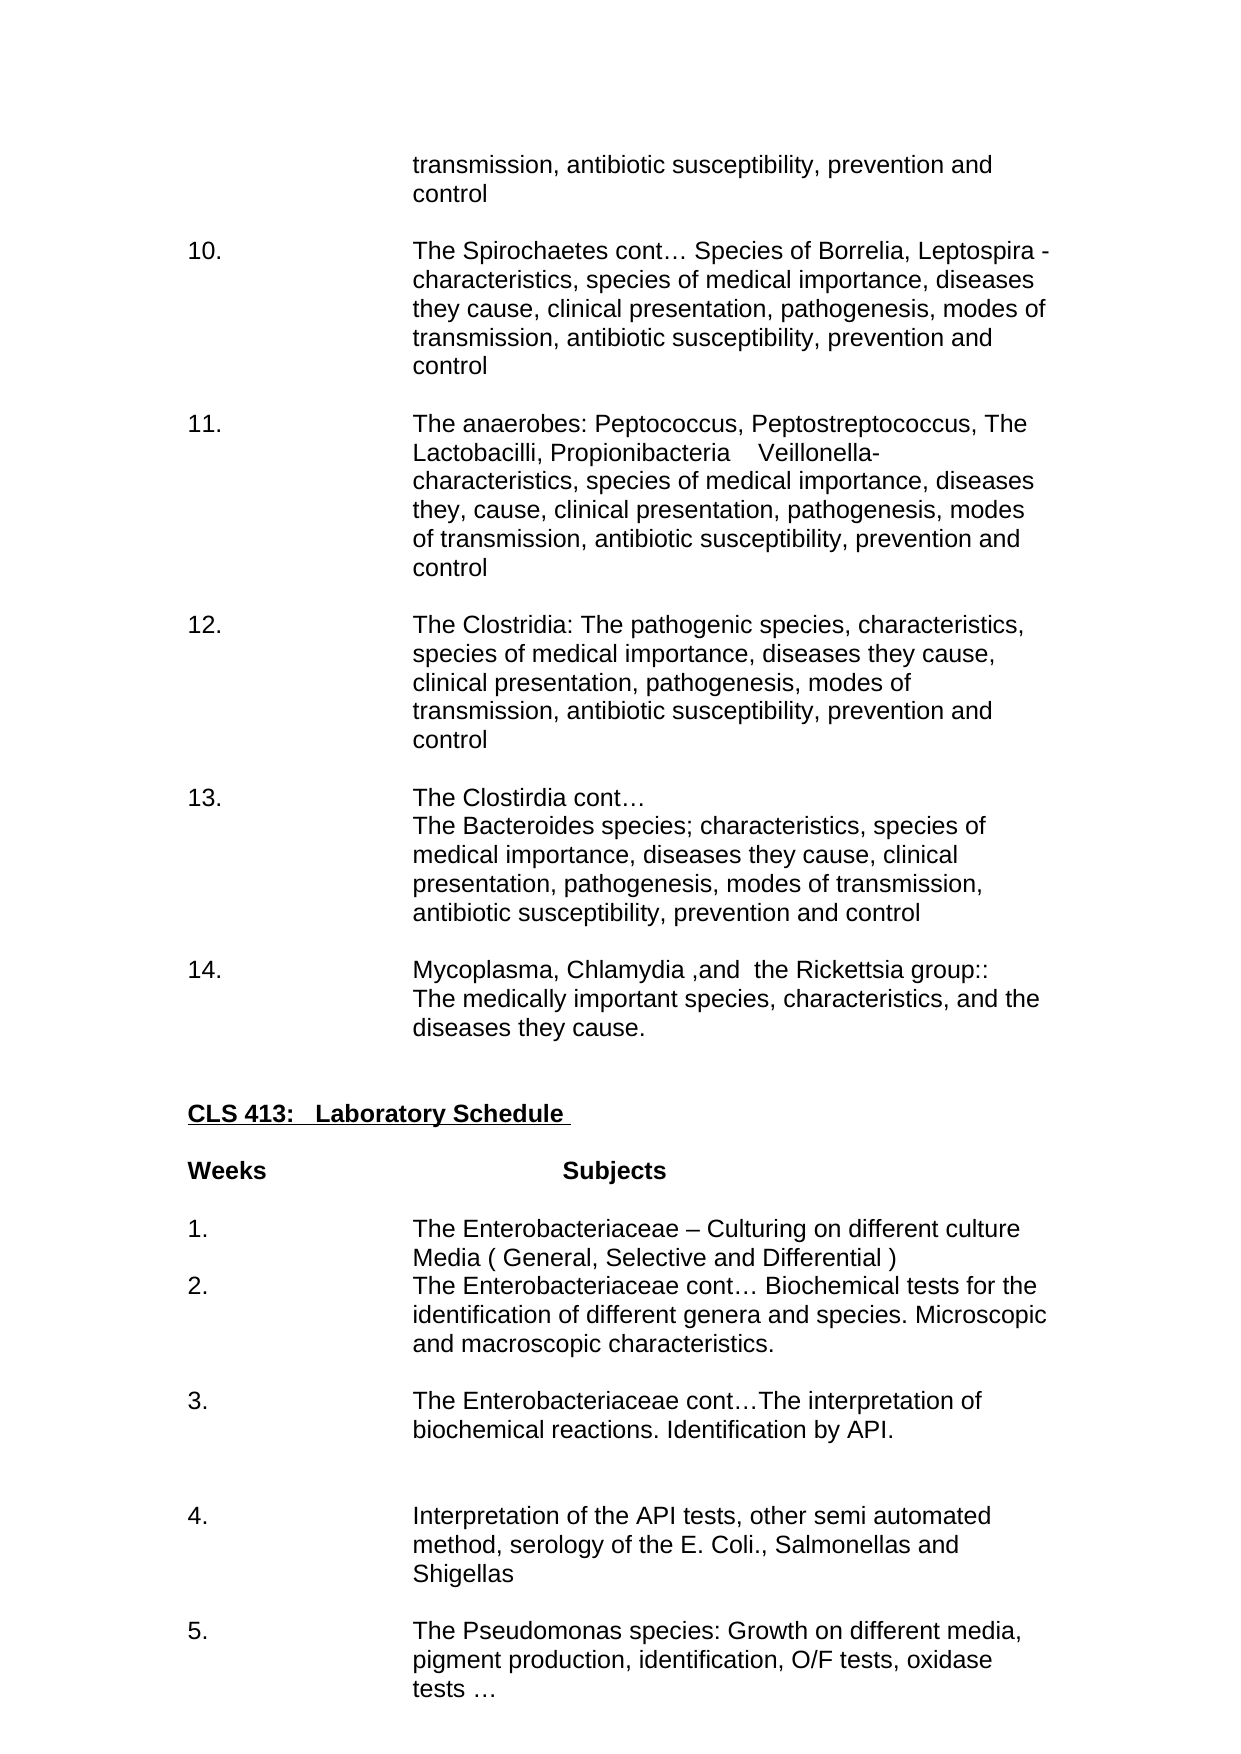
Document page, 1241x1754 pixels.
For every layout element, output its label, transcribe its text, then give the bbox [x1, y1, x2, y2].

text 5. The Pseudomonas species: Growth on different media, pigment production, identification, O/F tests, oxidase tests … [187, 1616, 1053, 1702]
text CLS 413: Laboratory Schedule [187, 1099, 1053, 1127]
text 11. The anaerobes: Peptococcus, Peptostreptococcus, The Lactobacilli, Propionibacteria Veillonella- characteristics, species of medical importance, diseases they, cause, clinical presentation, pathogenesis, modes of transmission, antibiotic susceptibility, prevention and control [187, 409, 1053, 581]
text 12. The Clostridia: The pathogenic species, characteristics, species of medical importance, diseases they cause, clinical presentation, pathogenesis, modes of transmission, antibiotic susceptibility, prevention and control [187, 610, 1053, 754]
text 3. The Enterobacteriaceae cont…The interpretation of biochemical reactions. Identification by API. [187, 1386, 1053, 1444]
text 1. The Enterobacteriaceae – Culturing on different culture [187, 1214, 1053, 1242]
text The medically important species, characteristics, and the diseases they cause. [412, 984, 1053, 1041]
text 13. The Clostirdia cont… [187, 782, 1053, 811]
text 4. Interpretation of the API tests, other semi automated method, serology of the E. Coli., Salmonellas and Shigellas [187, 1501, 1053, 1587]
text 14. Mycoplasma, Chlamydia ,and the Rickettsia group:: [187, 955, 1053, 984]
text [187, 150, 1053, 207]
text 2. The Enterobacteriaceae cont… Biochemical tests for the identification of different genera and species. Microscopic and macroscopic characteristics. [187, 1271, 1053, 1357]
text Weeks Subjects [187, 1156, 1053, 1185]
text 10. The Spirochaetes cont… Species of Borrelia, Leptospira - characteristics, species of medical importance, diseases they cause, clinical presentation, pathogenesis, modes of transmission, antibiotic susceptibility, prevention and control [187, 236, 1053, 380]
text The Bacteroides species; characteristics, species of medical importance, diseases they cause, clinical presentation, pathogenesis, modes of transmission, antibiotic susceptibility, prevention and control [187, 811, 1053, 926]
text Media ( General, Selective and Differential ) [187, 1242, 1053, 1271]
